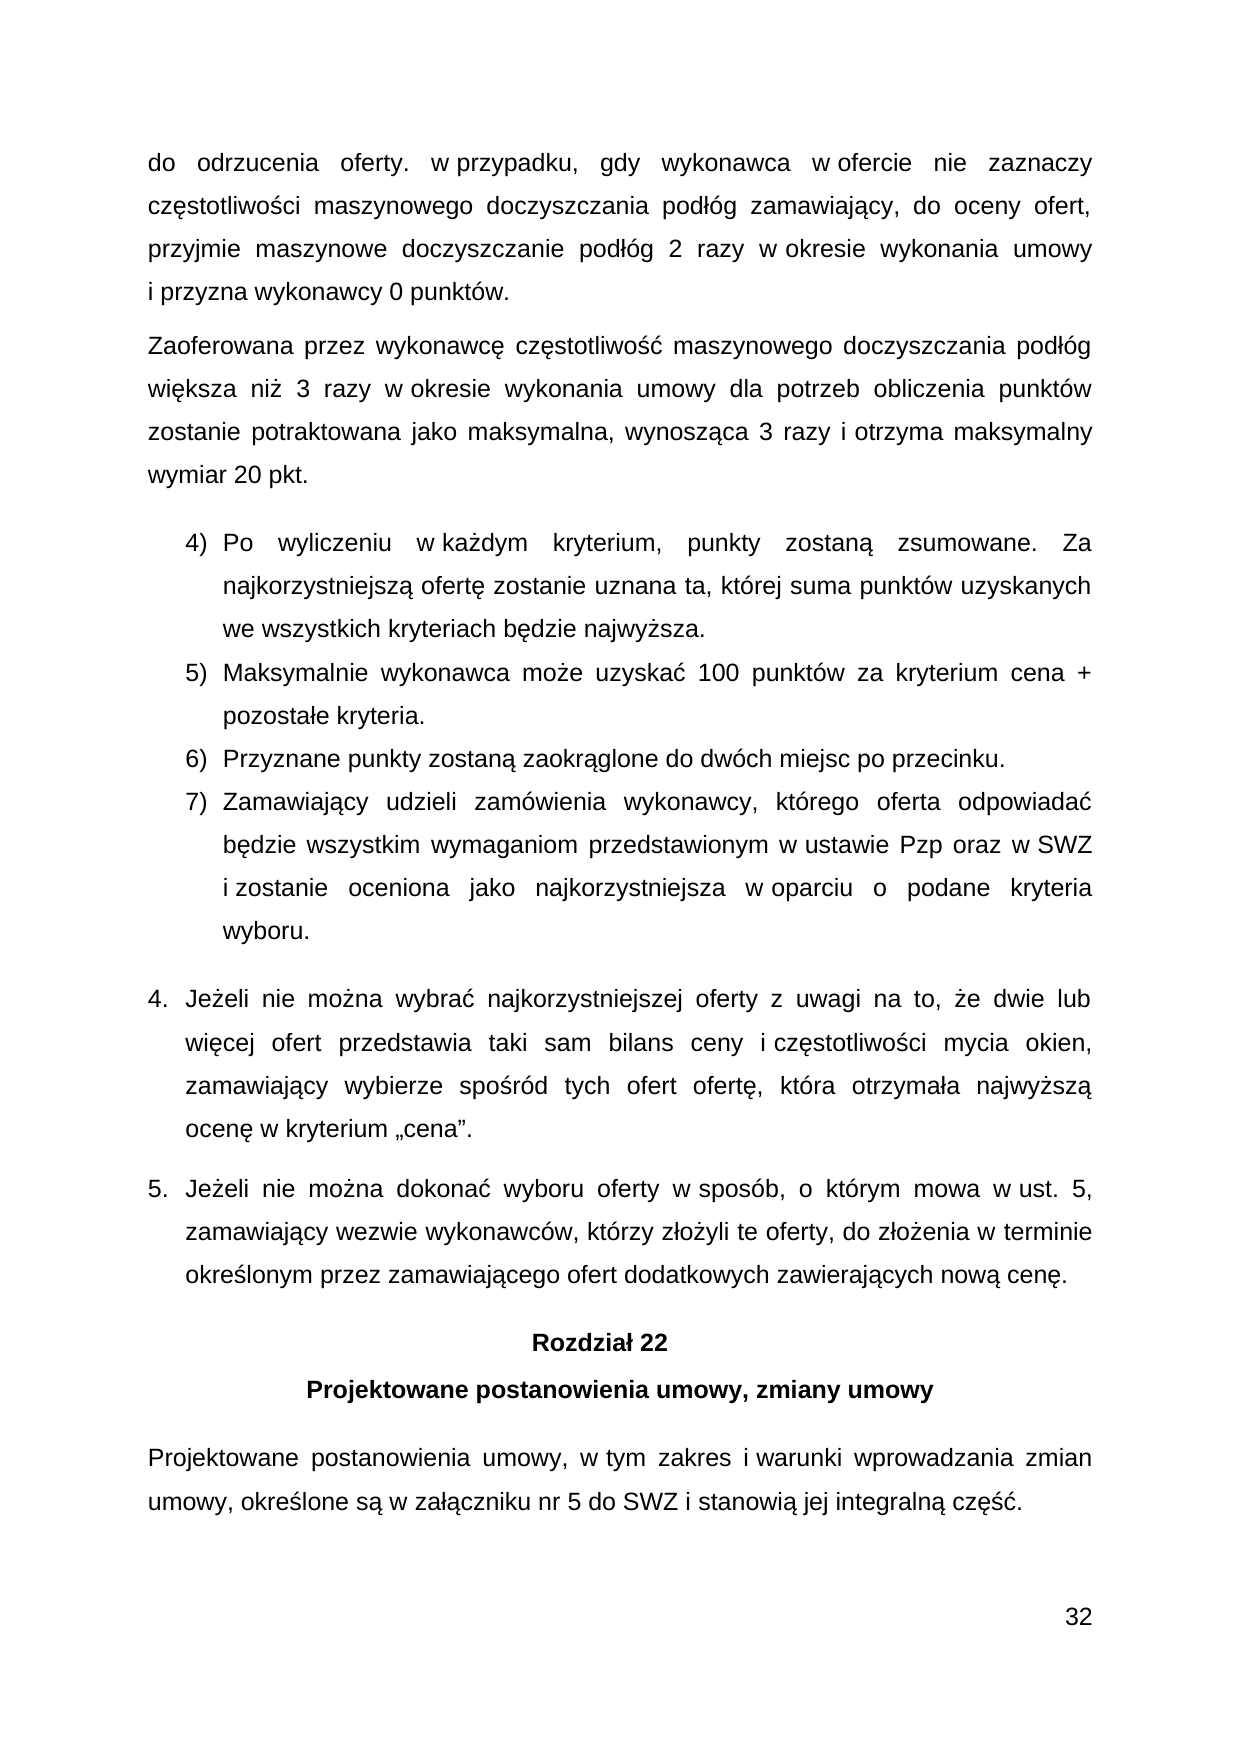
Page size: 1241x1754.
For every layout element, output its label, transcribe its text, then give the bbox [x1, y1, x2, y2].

list Jeżeli nie można dokonać wyboru oferty w sposób, o którym mowa w ust. 5, zamawiający wezwie wykonawców, którzy złożyli te oferty, do złożenia w terminie określonym przez zamawiającego ofert dodatkowych zawierających nową cenę. [148, 1173, 1092, 1288]
list Przyznane punkty zostaną zaokrąglone do dwóch miejsc po przecinku. [185, 744, 1092, 772]
subtitle Projektowane postanowienia umowy, zmiany umowy [148, 1375, 1092, 1404]
list Po wyliczeniu w każdym kryterium, punkty zostaną zsumowane. Za najkorzystniejszą ofertę zostanie uznana ta, której suma punktów uzyskanych we wszystkich kryteriach będzie najwyższa. [185, 528, 1092, 643]
list Maksymalnie wykonawca może uzyskać 100 punktów za kryterium cena + pozostałe kryteria. [185, 657, 1092, 729]
list Zamawiający udzieli zamówienia wykonawcy, którego oferta odpowiadać będzie wszystkim wymaganiom przedstawionym w ustawie Pzp oraz w SWZ i zostanie oceniona jako najkorzystniejsza w oparciu o podane kryteria wyboru. [185, 787, 1092, 945]
text Zaoferowana przez wykonawcę częstotliwość maszynowego doczyszczania podłóg większa niż 3 razy w okresie wykonania umowy dla potrzeb obliczenia punktów zostanie potraktowana jako maksymalna, wynosząca 3 razy i otrzyma maksymalny wymiar 20 pkt. [148, 331, 1092, 489]
text Projektowane postanowienia umowy, w tym zakres i warunki wprowadzania zmian umowy, określone są w załączniku nr 5 do SWZ i stanowią jej integralną część. [148, 1443, 1092, 1515]
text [148, 148, 1092, 306]
list Jeżeli nie można wybrać najkorzystniejszej oferty z uwagi na to, że dwie lub więcej ofert przedstawia taki sam bilans ceny i częstotliwości mycia okien, zamawiający wybierze spośród tych ofert ofertę, która otrzymała najwyższą ocenę w kryterium „cena”. [148, 984, 1092, 1142]
